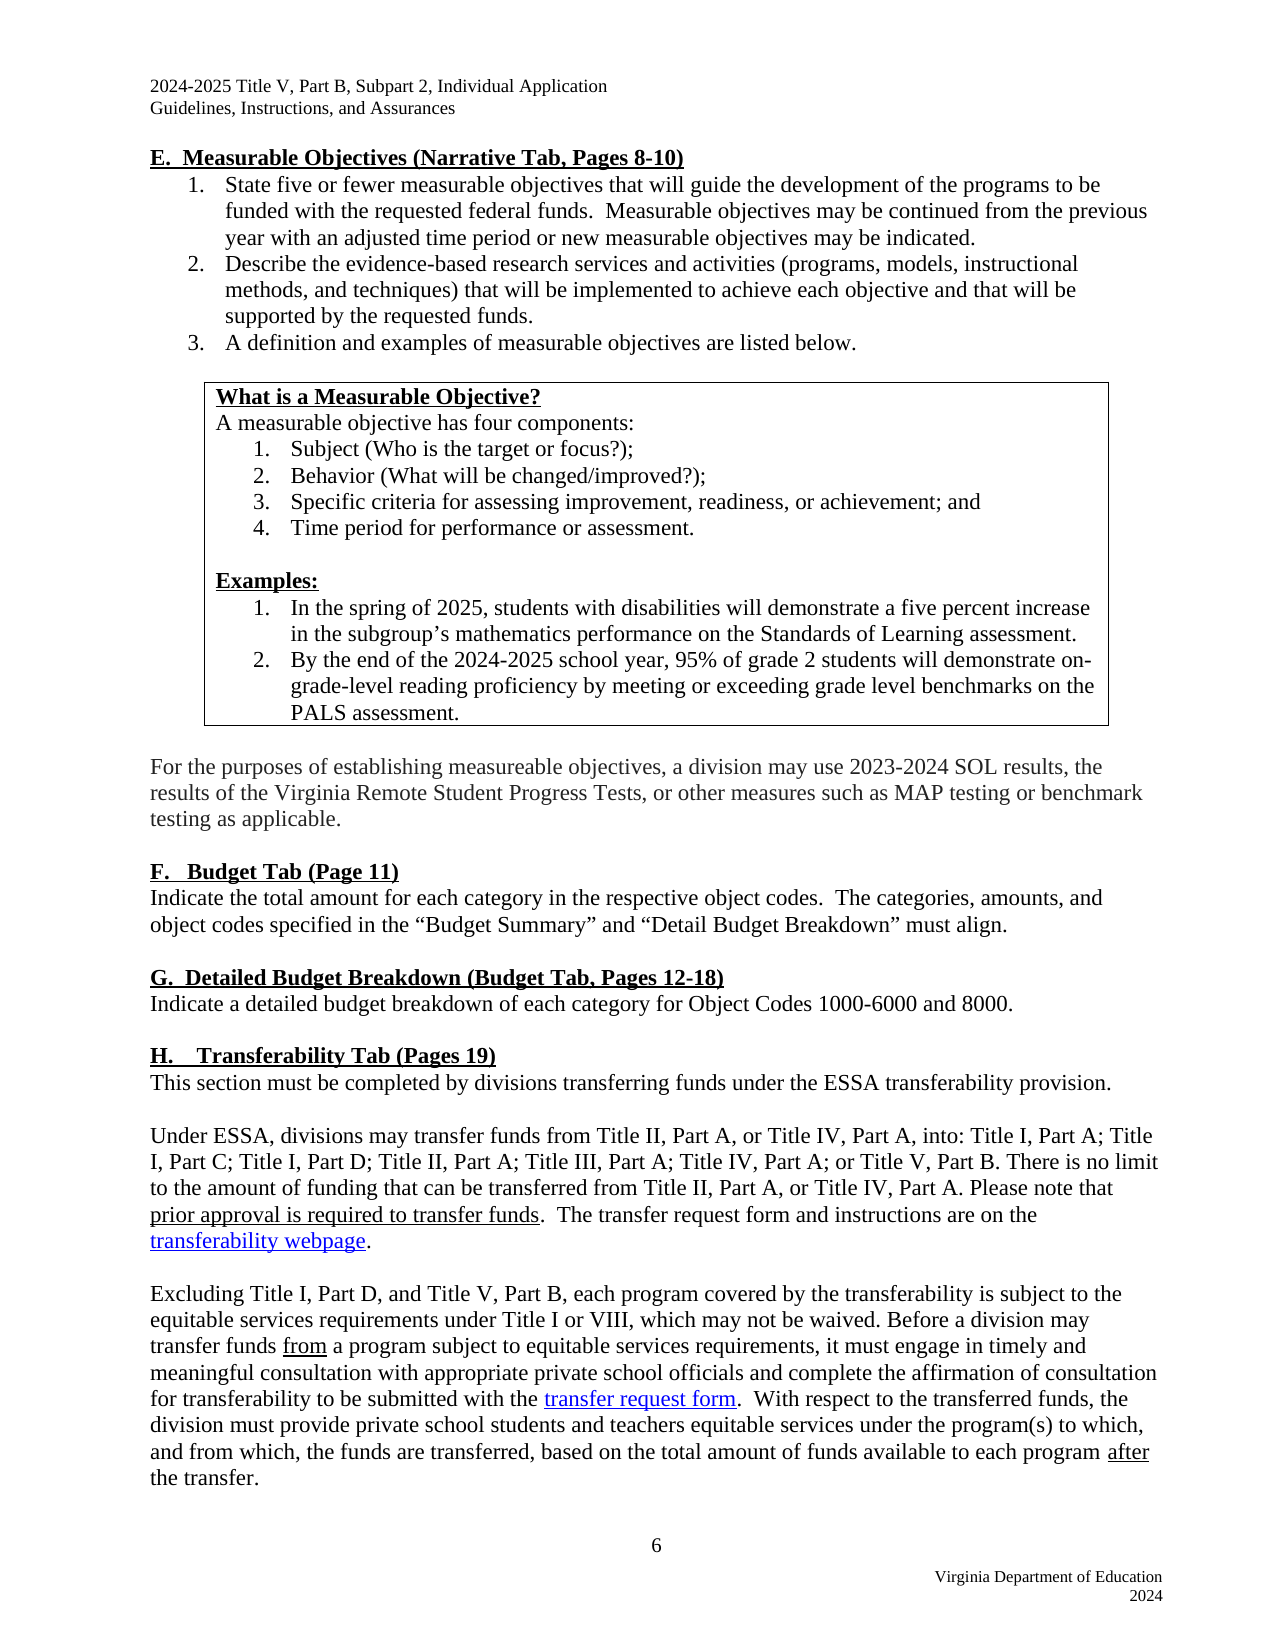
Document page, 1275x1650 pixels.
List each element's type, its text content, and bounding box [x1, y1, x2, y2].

text Excluding Title I, Part D, and Title V, Part B, each program covered by the transferability is subject to the equitable services requirements under Title I or VIII, which may not be waived. Before a division may transfer funds from a program subject to equitable services requirements, it must engage in timely and meaningful consultation with appropriate private school officials and complete the affirmation of consultation for transferability to be submitted with the transfer request form. With respect to the transferred funds, the division must provide private school students and teachers equitable services under the program(s) to which, and from which, the funds are transferred, based on the total amount of funds available to each program after the transfer. [150, 1280, 1162, 1491]
title F. Budget Tab (Page 11) [150, 858, 1125, 884]
text E. Measurable Objectives (Narrative Tab, Pages 8-10) [150, 144, 1162, 171]
table_header What is a Measurable Objective? A measurable objective has four components: Subject (Who is the target or focus?); Behavior (What will be changed/improved?); Specific criteria for assessing improvement, readiness, or achievement; and Time period for performance or assessment. Examples: In the spring of 2025, students with disabilities will demonstrate a five percent increase in the subgroup’s mathematics performance on the Standards of Learning assessment. By the end of the 2024-2025 school year, 95% of grade 2 students will demonstrate on-grade-level reading proficiency by meeting or exceeding grade level benchmarks on the PALS assessment. [205, 383, 1108, 725]
title Indicate a detailed budget breakdown of each category for Object Codes 1000-6000 and 8000. [150, 990, 1125, 1016]
list Describe the evidence-based research services and activities (programs, models, instructional methods, and techniques) that will be implemented to achieve each objective and that will be supported by the requested funds. [187, 250, 1162, 329]
text Under ESSA, divisions may transfer funds from Title II, Part A, or Title IV, Part A, into: Title I, Part A; Title I, Part C; Title I, Part D; Title II, Part A; Title III, Part A; Title IV, Part A; or Title V, Part B. There is no limit to the amount of funding that can be transferred from Title II, Part A, or Title IV, Part A. Please note that prior approval is required to transfer funds. The transfer request form and instructions are on the transferability webpage. [150, 1122, 1162, 1253]
text This section must be completed by divisions transferring funds under the ESSA transferability provision. [150, 1069, 1162, 1095]
title G. Detailed Budget Breakdown (Budget Tab, Pages 12-18) [150, 963, 1125, 990]
list A definition and examples of measurable objectives are listed below. [187, 329, 1162, 355]
text H. Transferability Tab (Pages 19) [150, 1043, 1162, 1069]
list State five or fewer measurable objectives that will guide the development of the programs to be funded with the requested federal funds. Measurable objectives may be continued from the previous year with an adjusted time period or new measurable objectives may be indicated. [187, 171, 1162, 250]
text For the purposes of establishing measureable objectives, a division may use 2023-2024 SOL results, the results of the Virginia Remote Student Progress Tests, or other measures such as MAP testing or benchmark testing as applicable. [342, 753, 1162, 832]
title Indicate the total amount for each category in the respective object codes. The categories, amounts, and object codes specified in the “Budget Summary” and “Detail Budget Breakdown” must align. [150, 884, 1125, 937]
